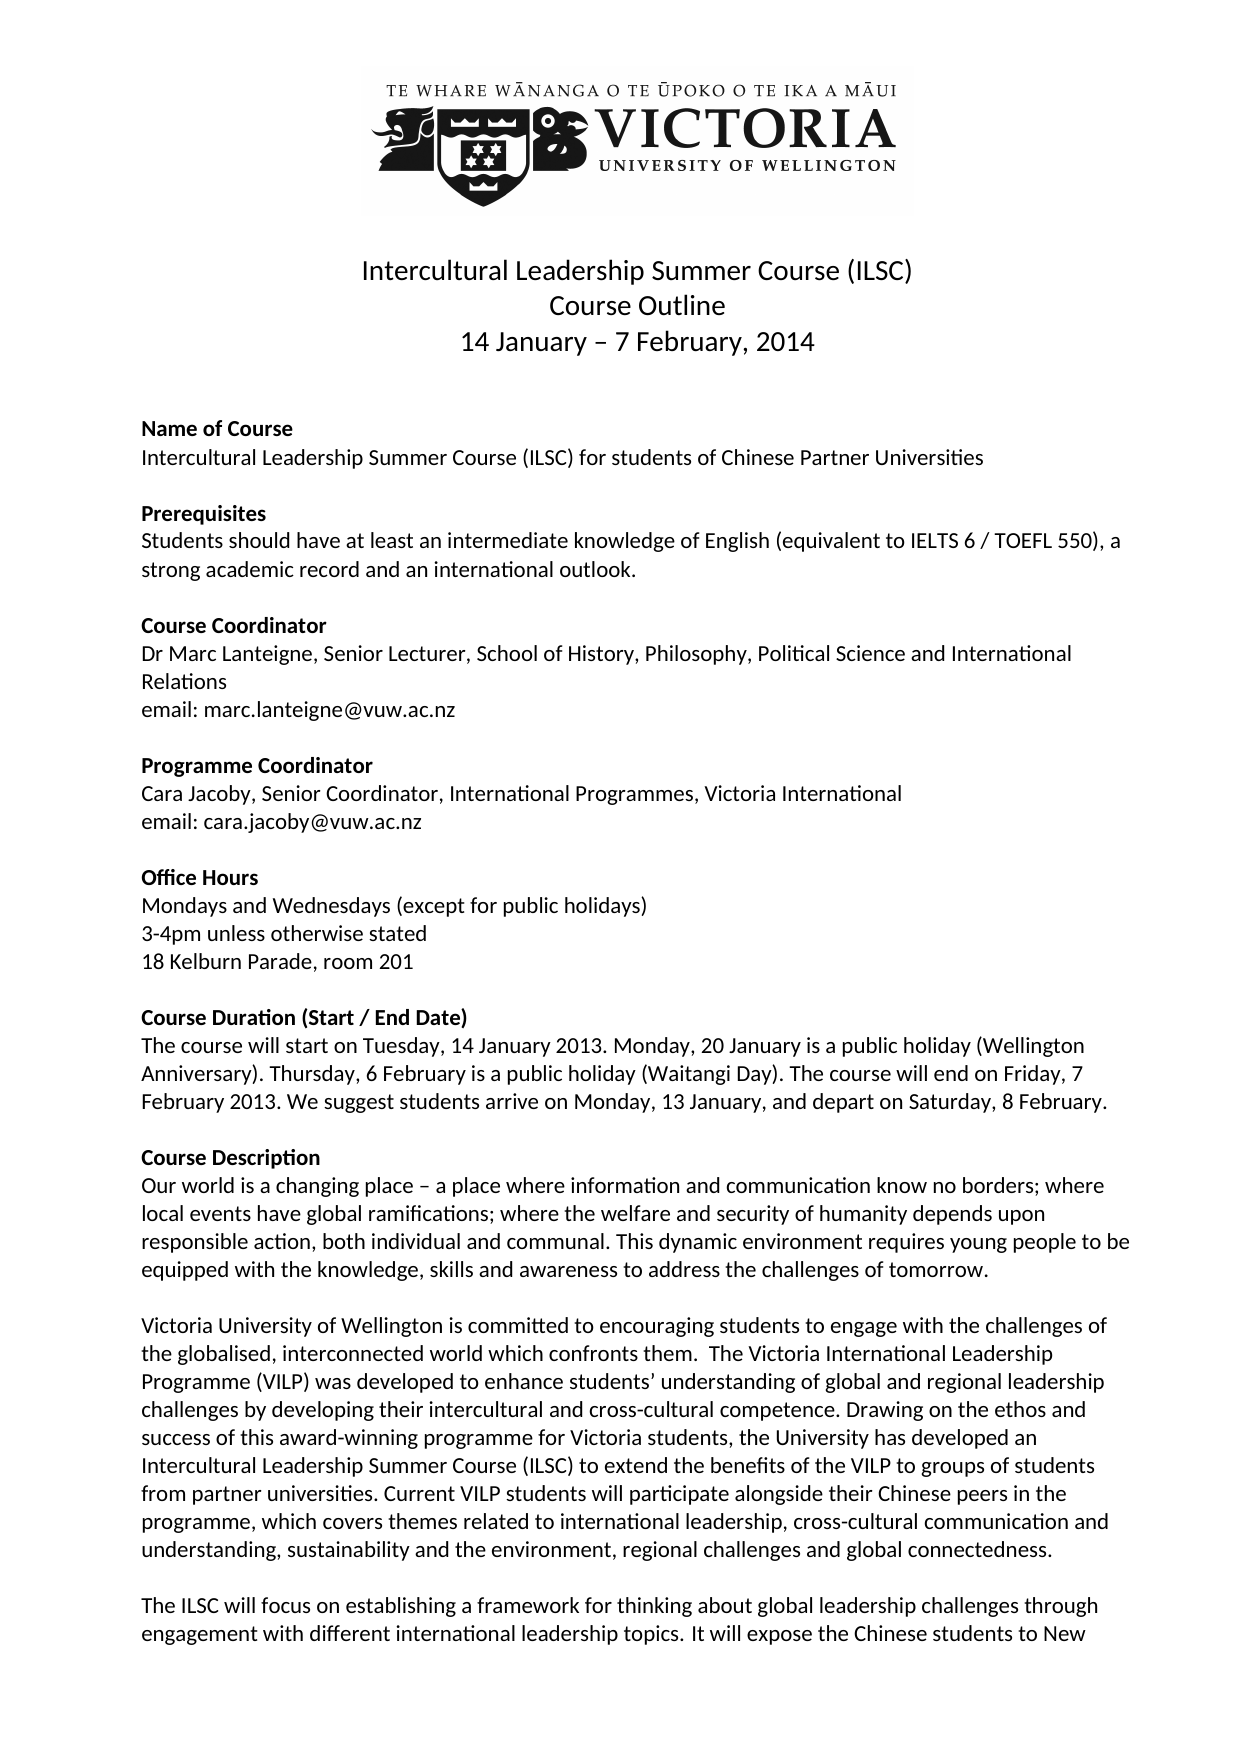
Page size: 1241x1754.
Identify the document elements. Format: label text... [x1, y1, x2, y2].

text The course will start on Tuesday, 14 January 2013. Monday, 20 January is a public holiday (Wellington Anniversary). Thursday, 6 February is a public holiday (Waitangi Day). The course will end on Friday, 7 February 2013. We suggest students arrive on Monday, 13 January, and depart on Saturday, 8 February. [141, 1031, 1134, 1115]
text Intercultural Leadership Summer Course (ILSC) for students of Chinese Partner Universities [141, 443, 1134, 471]
picture [360, 66, 914, 216]
text Office Hours [141, 863, 1134, 891]
text Course Coordinator [141, 611, 1134, 639]
text 18 Kelburn Parade, room 201 [141, 947, 1134, 975]
text Prerequisites [141, 499, 1134, 527]
text Victoria University of Wellington is committed to encouraging students to engage with the challenges of the globalised, interconnected world which confronts them. The Victoria International Leadership Programme (VILP) was developed to enhance students’ understanding of global and regional leadership challenges by developing their intercultural and cross-cultural competence. Drawing on the ethos and success of this award-winning programme for Victoria students, the University has developed an Intercultural Leadership Summer Course (ILSC) to extend the benefits of the VILP to groups of students from partner universities. Current VILP students will participate alongside their Chinese peers in the programme, which covers themes related to international leadership, cross-cultural communication and understanding, sustainability and the environment, regional challenges and global connectedness. [141, 1311, 1134, 1563]
text Course Duration (Start / End Date) [141, 1003, 1134, 1031]
text Course Outline [141, 287, 1134, 323]
text Dr Marc Lanteigne, Senior Lecturer, School of History, Philosophy, Political Science and International Relations [141, 639, 1134, 695]
text 3-4pm unless otherwise stated [141, 919, 1134, 947]
text Course Description [141, 1143, 1134, 1171]
text Our world is a changing place – a place where information and communication know no borders; where local events have global ramifications; where the welfare and security of humanity depends upon responsible action, both individual and communal. This dynamic environment requires young people to be equipped with the knowledge, skills and awareness to address the challenges of tomorrow. [141, 1171, 1134, 1283]
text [141, 1591, 1134, 1647]
text Intercultural Leadership Summer Course (ILSC) [141, 252, 1134, 287]
text Name of Course [141, 414, 1134, 443]
text email: marc.lanteigne@vuw.ac.nz [141, 695, 1134, 723]
text Programme Coordinator [141, 751, 1134, 779]
text Students should have at least an intermediate knowledge of English (equivalent to IELTS 6 / TOEFL 550), a strong academic record and an international outlook. [141, 527, 1134, 583]
text 14 January – 7 February, 2014 [141, 323, 1134, 358]
text Mondays and Wednesdays (except for public holidays) [141, 891, 1134, 919]
text Cara Jacoby, Senior Coordinator, International Programmes, Victoria International [141, 779, 1134, 807]
text email: cara.jacoby@vuw.ac.nz [141, 807, 1134, 835]
